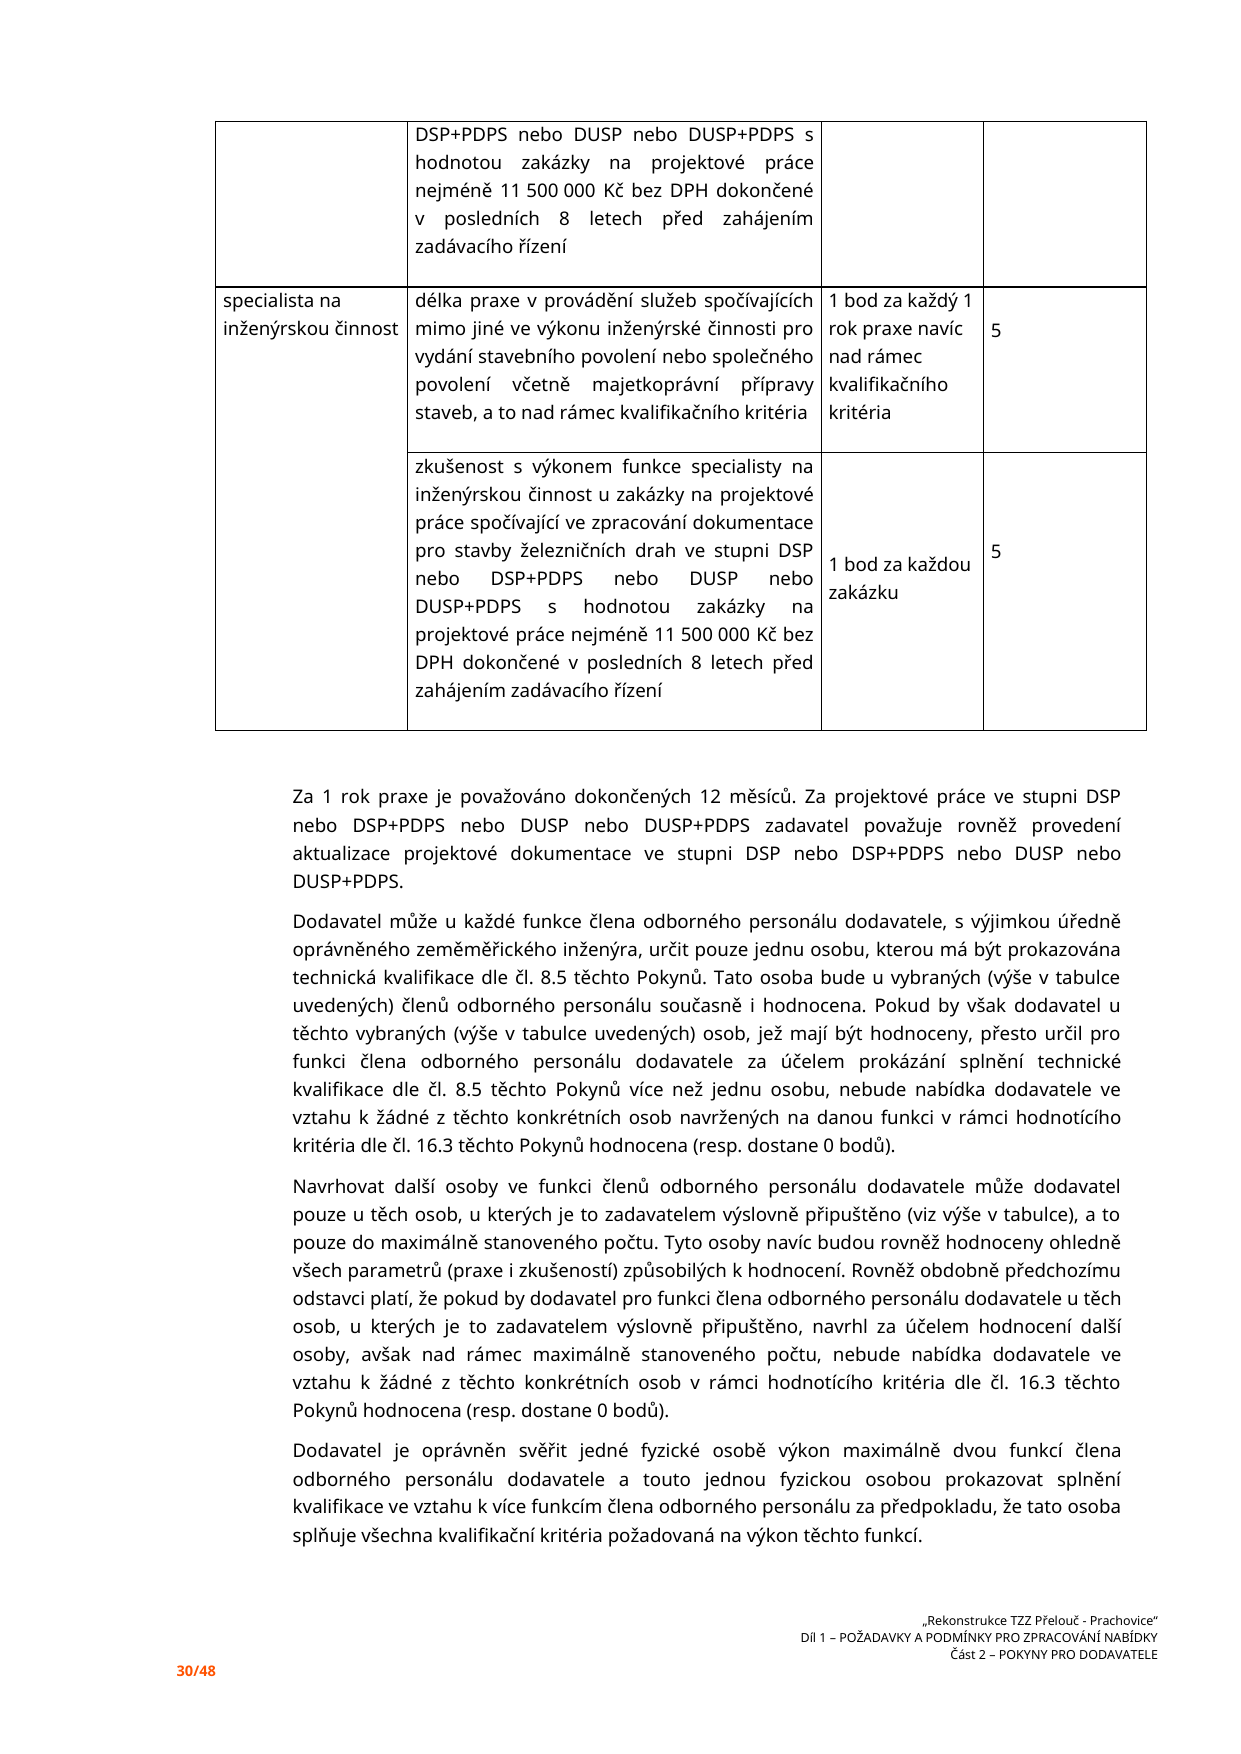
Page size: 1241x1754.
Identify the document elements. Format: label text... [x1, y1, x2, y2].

table_cell zkušenost s výkonem funkce specialisty na inženýrskou činnost u zakázky na projektové práce spočívající ve zpracování dokumentace pro stavby železničních drah ve stupni DSP nebo DSP+PDPS nebo DUSP nebo DUSP+PDPS s hodnotou zakázky na projektové práce nejméně 11 500 000 Kč bez DPH dokončené v posledních 8 letech před zahájením zadávacího řízení [408, 453, 821, 730]
list Navrhovat další osoby ve funkci členů odborného personálu dodavatele může dodavatel pouze u těch osob, u kterých je to zadavatelem výslovně připuštěno (viz výše v tabulce), a to pouze do maximálně stanoveného počtu. Tyto osoby navíc budou rovněž hodnoceny ohledně všech parametrů (praxe i zkušeností) způsobilých k hodnocení. Rovněž obdobně předchozímu odstavci platí, že pokud by dodavatel pro funkci člena odborného personálu dodavatele u těch osob, u kterých je to zadavatelem výslovně připuštěno, navrhl za účelem hodnocení další osoby, avšak nad rámec maximálně stanoveného počtu, nebude nabídka dodavatele ve vztahu k žádné z těchto konkrétních osob v rámci hodnotícího kritéria dle čl. 16.3 těchto Pokynů hodnocena (resp. dostane 0 bodů). [292, 1173, 1122, 1423]
list Za 1 rok praxe je považováno dokončených 12 měsíců. Za projektové práce ve stupni DSP nebo DSP+PDPS nebo DUSP nebo DUSP+PDPS zadavatel považuje rovněž provedení aktualizace projektové dokumentace ve stupni DSP nebo DSP+PDPS nebo DUSP nebo DUSP+PDPS. [292, 784, 1122, 893]
table_cell 1 bod za každou zakázku [822, 453, 983, 730]
table_cell 1 bod za každý 1 rok praxe navíc nad rámec kvalifikačního kritéria [822, 288, 983, 452]
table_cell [822, 122, 983, 286]
table_cell délka praxe v provádění služeb spočívajících mimo jiné ve výkonu inženýrské činnosti pro vydání stavebního povolení nebo společného povolení včetně majetkoprávní přípravy staveb, a to nad rámec kvalifikačního kritéria [408, 288, 821, 452]
list Dodavatel je oprávněn svěřit jedné fyzické osobě výkon maximálně dvou funkcí člena odborného personálu dodavatele a touto jednou fyzickou osobou prokazovat splnění kvalifikace ve vztahu k více funkcím člena odborného personálu za předpokladu, že tato osoba splňuje všechna kvalifikační kritéria požadovaná na výkon těchto funkcí. [292, 1438, 1122, 1547]
table_cell 5 [984, 288, 1146, 452]
table_cell 5 [984, 453, 1146, 730]
table_cell specialista na inženýrskou činnost [216, 288, 407, 730]
list Dodavatel může u každé funkce člena odborného personálu dodavatele, s výjimkou úředně oprávněného zeměměřického inženýra, určit pouze jednu osobu, kterou má být prokazována technická kvalifikace dle čl. 8.5 těchto Pokynů. Tato osoba bude u vybraných (výše v tabulce uvedených) členů odborného personálu současně i hodnocena. Pokud by však dodavatel u těchto vybraných (výše v tabulce uvedených) osob, jež mají být hodnoceny, přesto určil pro funkci člena odborného personálu dodavatele za účelem prokázání splnění technické kvalifikace dle čl. 8.5 těchto Pokynů více než jednu osobu, nebude nabídka dodavatele ve vztahu k žádné z těchto konkrétních osob navržených na danou funkci v rámci hodnotícího kritéria dle čl. 16.3 těchto Pokynů hodnocena (resp. dostane 0 bodů). [292, 908, 1122, 1158]
table_cell 5 [984, 122, 1146, 286]
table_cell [408, 122, 821, 286]
